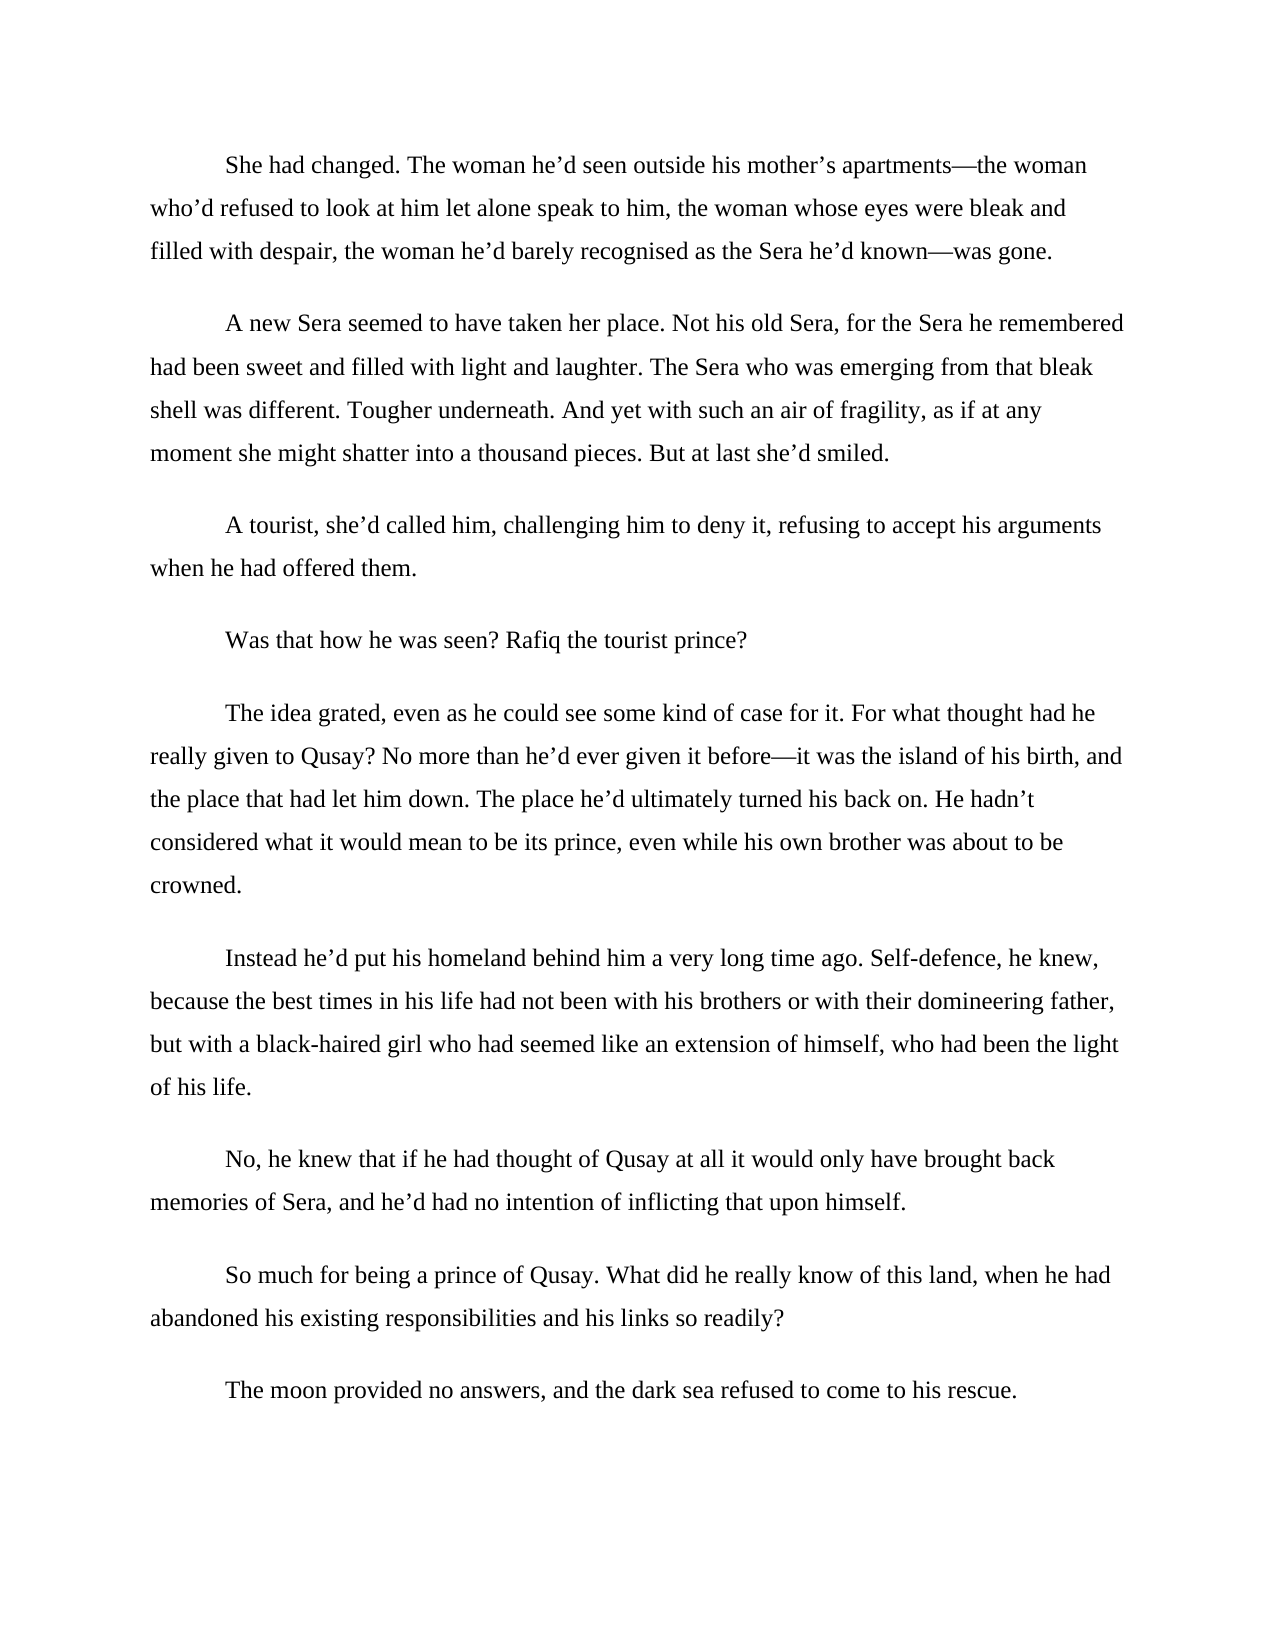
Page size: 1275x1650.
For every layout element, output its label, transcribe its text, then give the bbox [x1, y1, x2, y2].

text A new Sera seemed to have taken her place. Not his old Sera, for the Sera he remembered had been sweet and filled with light and laughter. The Sera who was emerging from that bleak shell was different. Tougher underneath. And yet with such an air of fragility, as if at any moment she might shatter into a thousand pieces. But at last she’d smiled. [150, 308, 1125, 467]
text A tourist, she’d called him, challenging him to deny it, refusing to accept his arguments when he had offered them. [150, 510, 1125, 582]
text Was that how he was seen? Rafiq the tourist prince? [150, 626, 1125, 654]
text No, he knew that if he had thought of Qusay at all it would only have brought back memories of Sera, and he’d had no intention of inflicting that upon himself. [150, 1144, 1125, 1216]
text The moon provided no answers, and the dark sea refused to come to his rescue. [150, 1375, 1125, 1404]
text She had changed. The woman he’d seen outside his mother’s apartments—the woman who’d refused to look at him let alone speak to him, the woman whose eyes were bleak and filled with despair, the woman he’d barely recognised as the Sera he’d known—was gone. [150, 150, 1125, 265]
text Instead he’d put his homeland behind him a very long time ago. Self-defence, he knew, because the best times in his life had not been with his brothers or with their domineering father, but with a black-haired girl who had seemed like an extension of himself, who had been the light of his life. [150, 943, 1125, 1101]
text So much for being a prince of Qusay. What did he really know of this land, when he had abandoned his existing responsibilities and his links so readily? [150, 1260, 1125, 1332]
text The idea grated, even as he could see some kind of case for it. For what thought had he really given to Qusay? No more than he’d ever given it before—it was the island of his birth, and the place that had let him down. The place he’d ultimately turned his back on. He hadn’t considered what it would mean to be its prince, even while his own brother was about to be crowned. [150, 698, 1125, 899]
